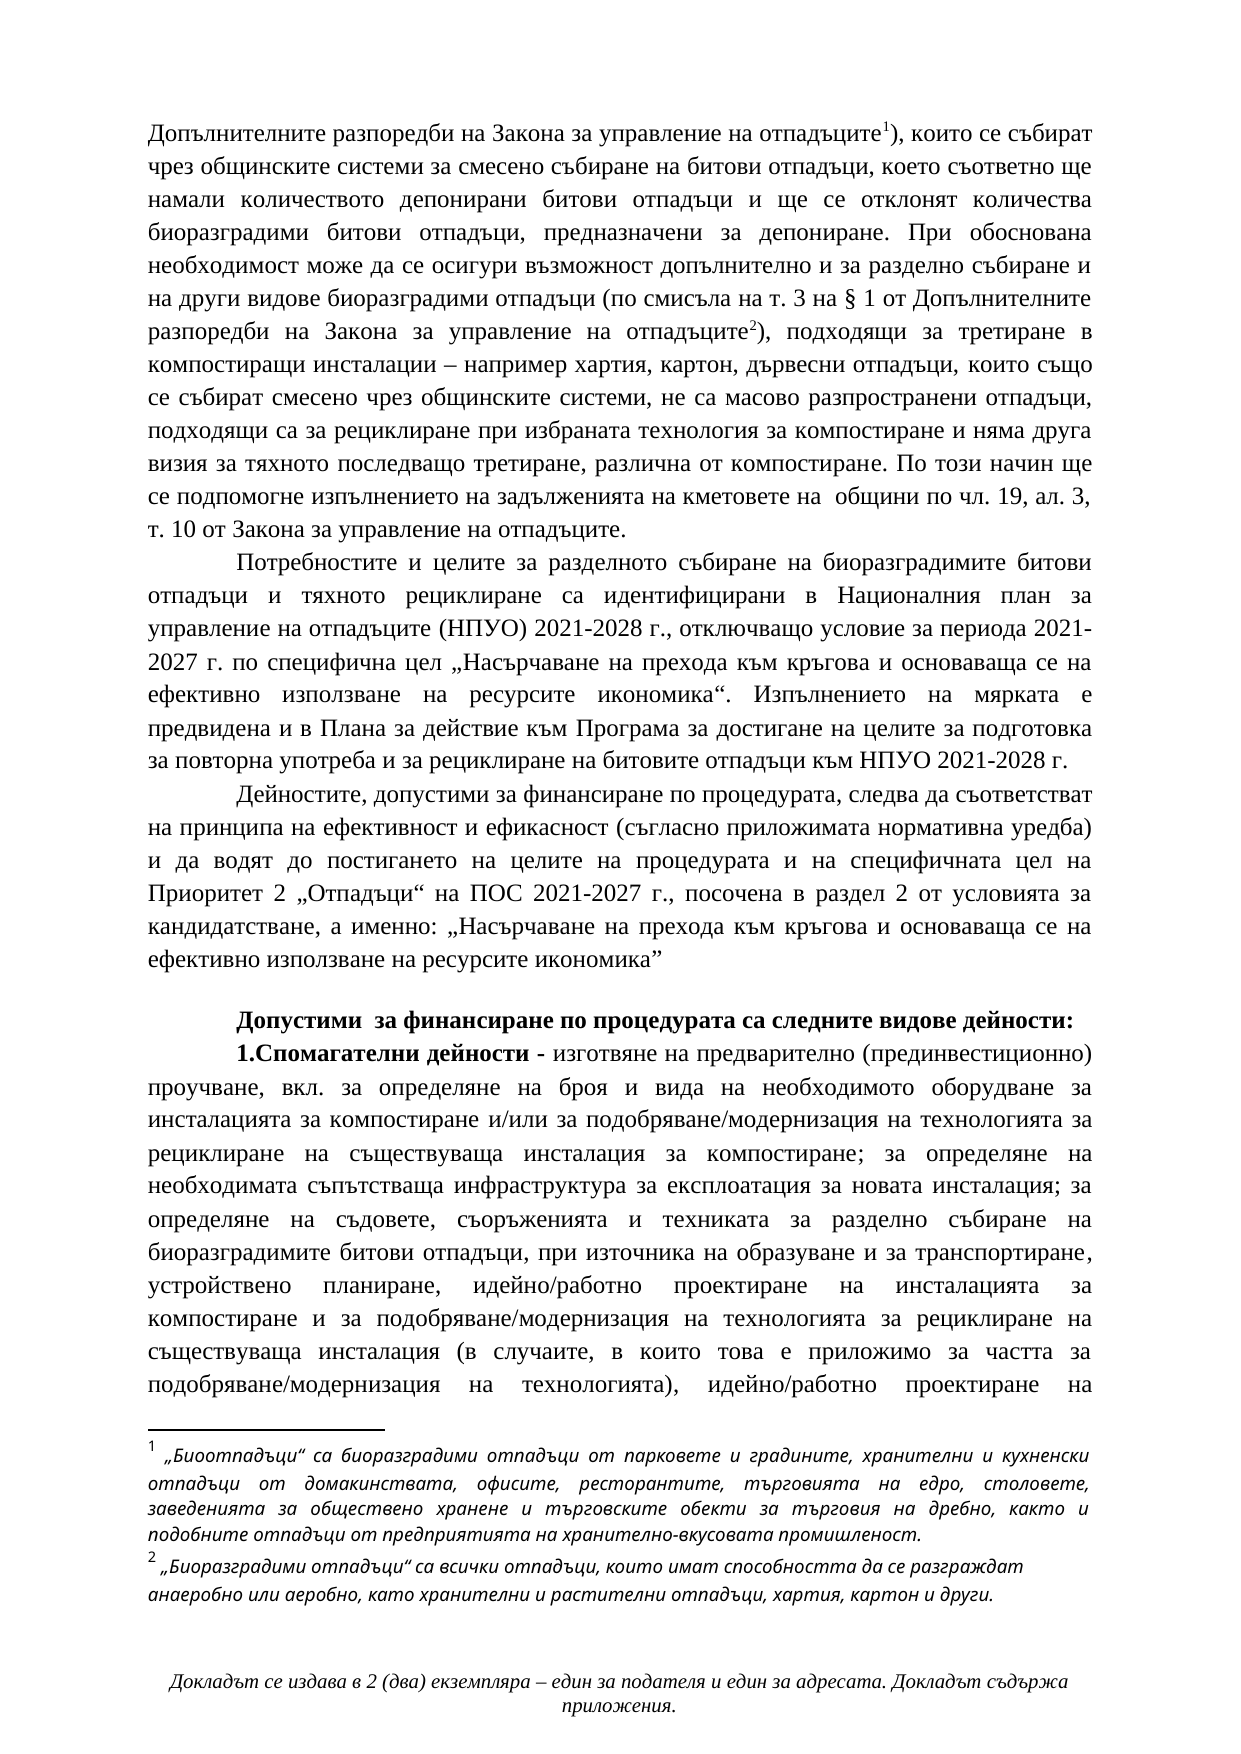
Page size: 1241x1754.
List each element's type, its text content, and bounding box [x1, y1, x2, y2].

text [148, 1038, 1093, 1397]
text Допустими за финансиране по процедурата са следните видове дейности: [148, 1006, 1093, 1034]
text Потребностите и целите за разделното събиране на биоразградимите битови отпадъци и тяхното рециклиране са идентифицирани в Националния план за управление на отпадъците (НПУО) 2021-2028 г., отключващо условие за периода 2021-2027 г. по специфична цел „Насърчаване на прехода към кръгова и основаваща се на ефективно използване на ресурсите икономика“. Изпълнението на мярката е предвидена и в Плана за действие към Програма за достигане на целите за подготовка за повторна употреба и за рециклиране на битовите отпадъци към НПУО 2021-2028 г. [148, 547, 1093, 774]
text Дейностите, допустими за финансиране по процедурата, следва да съответстват на принципа на ефективност и ефикасност (съгласно приложимата нормативна уредба) и да водят до постигането на целите на процедурата и на специфичната цел на Приоритет 2 „Отпадъци“ на ПОС 2021-2027 г., посочена в раздел 2 от условията за кандидатстване, а именно: „Насърчаване на прехода към кръгова и основаваща се на ефективно използване на ресурсите икономика” [148, 779, 1093, 972]
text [148, 118, 1093, 543]
